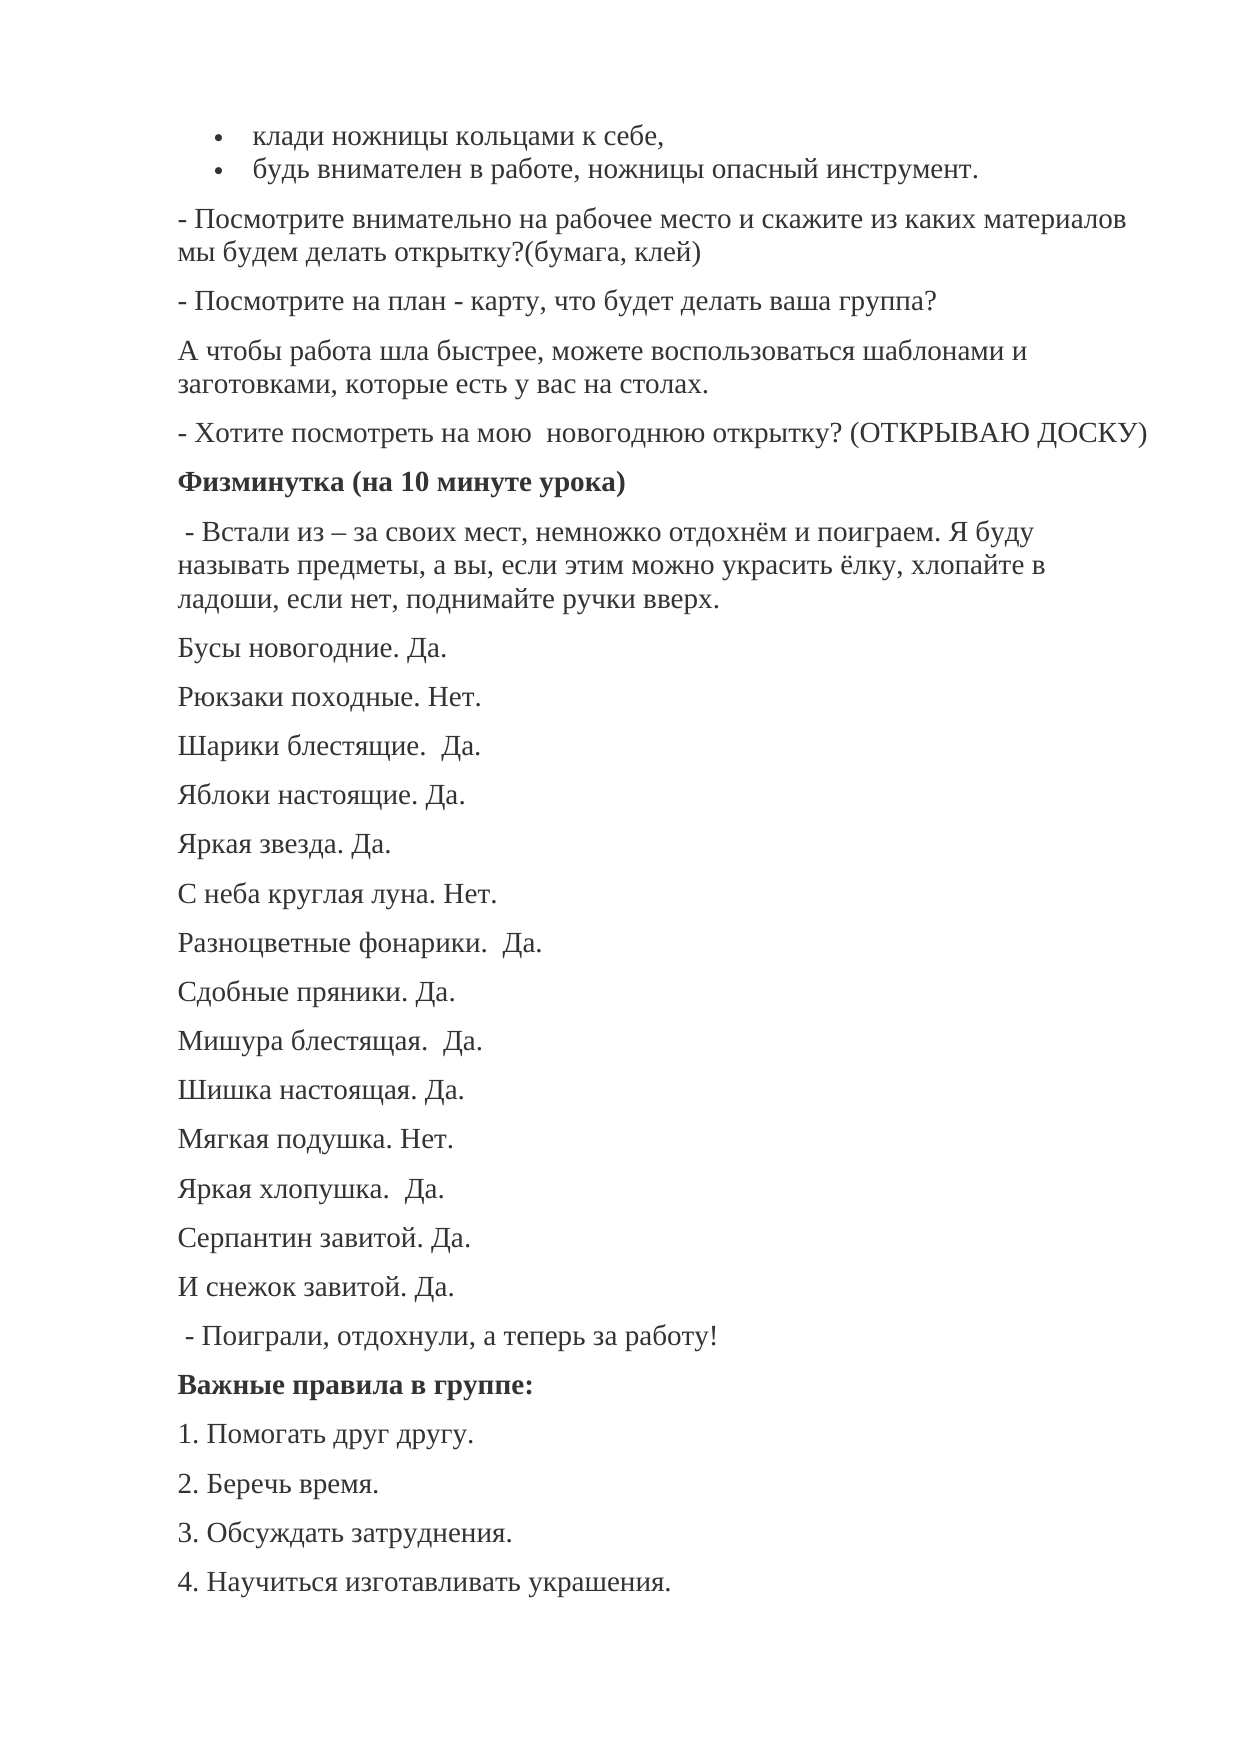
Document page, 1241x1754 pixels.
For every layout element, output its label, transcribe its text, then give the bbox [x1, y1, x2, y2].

text - Встали из – за своих мест, немножко отдохнём и поиграем. Я буду называть предметы, а вы, если этим можно украсить ёлку, хлопайте в ладоши, если нет, поднимайте ручки вверх. [177, 514, 1152, 614]
text 3. Обсуждать затруднения. [177, 1515, 1152, 1548]
text Шарики блестящие. Да. [177, 728, 1152, 762]
text И снежок завитой. Да. [177, 1269, 1152, 1303]
text Яблоки настоящие. Да. [177, 777, 1152, 811]
text - Поиграли, отдохнули, а теперь за работу! [177, 1318, 1152, 1352]
text Шишка настоящая. Да. [177, 1072, 1152, 1106]
text А чтобы работа шла быстрее, можете воспользоваться шаблонами и заготовками, которые есть у вас на столах. [177, 333, 1152, 400]
text Серпантин завитой. Да. [177, 1220, 1152, 1253]
text Разноцветные фонарики. Да. [177, 925, 1152, 958]
text С неба круглая луна. Нет. [177, 876, 1152, 909]
text - Посмотрите на план - карту, что будет делать ваша группа? [177, 283, 1152, 317]
text Мягкая подушка. Нет. [177, 1122, 1152, 1155]
list будь внимателен в работе, ножницы опасный инструмент. [215, 152, 1152, 185]
text Сдобные пряники. Да. [177, 974, 1152, 1008]
text - Посмотрите внимательно на рабочее место и скажите из каких материалов мы будем делать открытку?(бумага, клей) [177, 201, 1152, 268]
text Физминутка (на 10 минуте урока) [177, 464, 1152, 498]
text 2. Беречь время. [177, 1466, 1152, 1499]
text Важные правила в группе: [177, 1367, 1152, 1401]
text Мишура блестящая. Да. [177, 1023, 1152, 1057]
text Яркая звезда. Да. [177, 827, 1152, 860]
list клади ножницы кольцами к себе, [215, 118, 1152, 152]
text Яркая хлопушка. Да. [177, 1171, 1152, 1204]
text - Хотите посмотреть на мою новогоднюю открытку? (ОТКРЫВАЮ ДОСКУ) [177, 415, 1152, 449]
text 1. Помогать друг другу. [177, 1417, 1152, 1450]
text 4. Научиться изготавливать украшения. [177, 1564, 1152, 1598]
text Бусы новогодние. Да. [177, 630, 1152, 663]
text Рюкзаки походные. Нет. [177, 679, 1152, 713]
